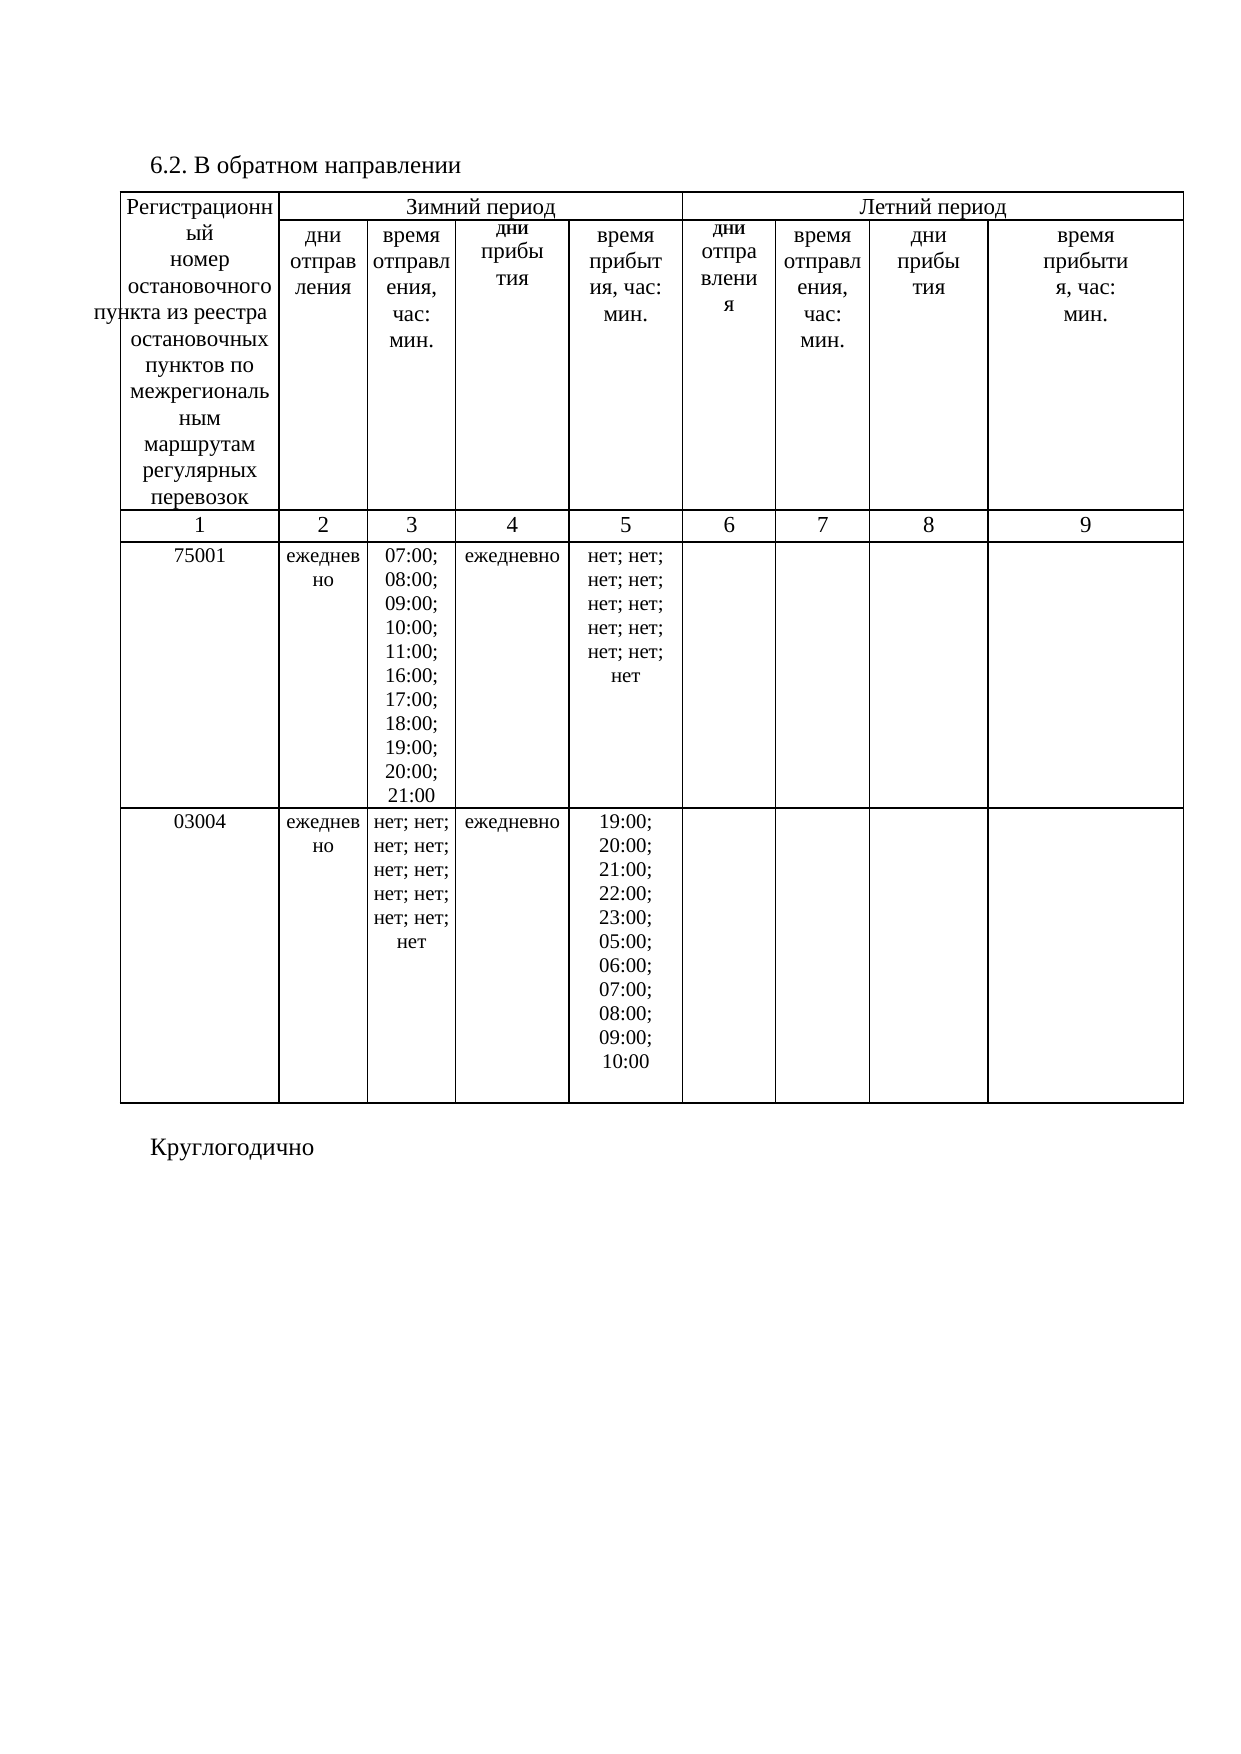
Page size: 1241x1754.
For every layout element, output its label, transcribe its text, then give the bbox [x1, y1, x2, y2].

table_header Регистрационный номер остановочного пункта из реестра остановочных пунктов по межрегиональным маршрутам регулярных перевозок [121, 193, 278, 509]
table_cell [776, 543, 869, 807]
table_cell ежедневно [456, 809, 568, 1102]
table_cell ДНИ прибы тия [456, 221, 568, 509]
table_cell 9 [989, 511, 1183, 541]
table_cell дни отправ ления [280, 221, 367, 509]
table_cell 5 [570, 511, 682, 541]
table_cell дни прибы тия [870, 221, 987, 509]
table_cell [776, 809, 869, 1102]
table_cell 7 [776, 511, 869, 541]
table_cell [683, 543, 775, 807]
table_cell время прибыт ия, час: мин. [570, 221, 682, 509]
table_cell время отправл ения, час: мин. [776, 221, 869, 509]
table_cell время прибыти я, час: мин. [989, 221, 1183, 509]
table_cell 1 [121, 511, 278, 541]
table_cell 8 [870, 511, 987, 541]
text 6.2. В обратном направлении [150, 150, 1090, 179]
table_cell [870, 809, 987, 1102]
table_cell время отправл ения, час: мин. [368, 221, 455, 509]
table_cell ДНИ отпра влени я [683, 221, 775, 509]
table_cell [989, 809, 1183, 1102]
table_header Летний период [683, 193, 1183, 219]
text Круглогодично [150, 1132, 1090, 1161]
table_cell 3 [368, 511, 455, 541]
table_cell ежедневно [456, 543, 568, 807]
table_cell [683, 809, 775, 1102]
table_cell 6 [683, 511, 775, 541]
table_cell 4 [456, 511, 568, 541]
table_cell 03004 [121, 809, 278, 1102]
table_cell ежедневно [280, 543, 367, 807]
table_header Зимний период [280, 193, 682, 219]
table_cell 07:00; 08:00; 09:00; 10:00; 11:00; 16:00; 17:00; 18:00; 19:00; 20:00; 21:00 [368, 543, 455, 807]
table_cell [989, 543, 1183, 807]
table_cell 2 [280, 511, 367, 541]
table_cell нет; нет; нет; нет; нет; нет; нет; нет; нет; нет; нет [570, 543, 682, 807]
table_cell 75001 [121, 543, 278, 807]
table_cell [870, 543, 987, 807]
table_cell ежедневно [280, 809, 367, 1102]
table_cell 19:00; 20:00; 21:00; 22:00; 23:00; 05:00; 06:00; 07:00; 08:00; 09:00; 10:00 [570, 809, 682, 1102]
table_cell нет; нет; нет; нет; нет; нет; нет; нет; нет; нет; нет [368, 809, 455, 1102]
